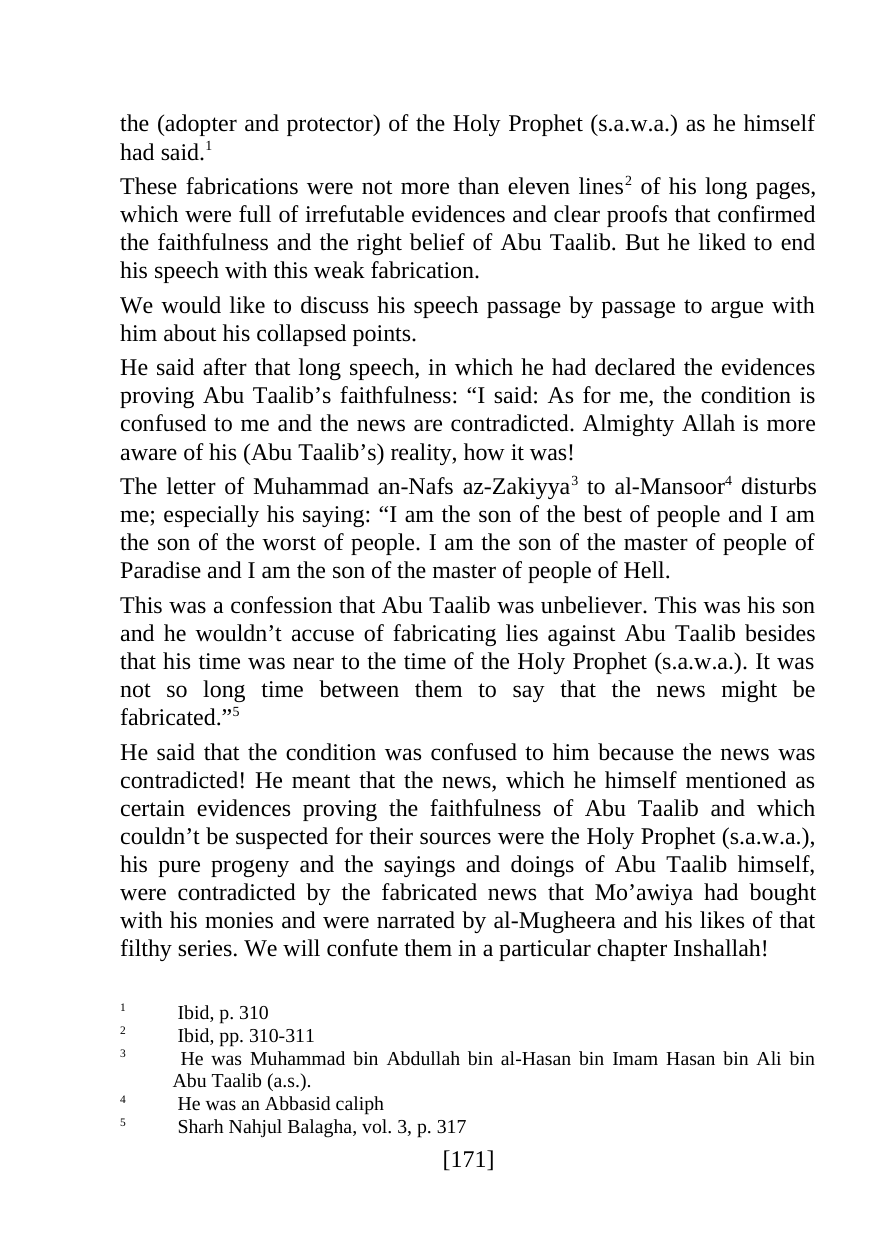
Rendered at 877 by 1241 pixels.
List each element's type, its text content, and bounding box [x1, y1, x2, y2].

text He said after that long speech, in which he had declared the evidences proving Abu Taalib’s faithfulness: “I said: As for me, the condition is confused to me and the news are contradicted. Almighty Allah is more aware of his (Abu Taalib’s) reality, how it was! [120, 353, 817, 466]
text The letter of Muhammad an-Nafs az-Zakiyya to al-Mansoor disturbs me; especially his saying: “I am the son of the best of people and I am the son of the worst of people. I am the son of the master of people of Paradise and I am the son of the master of people of Hell. [120, 472, 817, 584]
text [120, 109, 817, 166]
text We would like to discuss his speech passage by passage to argue with him about his collapsed points. [120, 291, 817, 347]
text He said that the condition was confused to him because the news was contradicted! He meant that the news, which he himself mentioned as certain evidences proving the faithfulness of Abu Taalib and which couldn’t be suspected for their sources were the Holy Prophet (s.a.w.a.), his pure progeny and the sayings and doings of Abu Taalib himself, were contradicted by the fabricated news that Mo’awiya had bought with his monies and were narrated by al-Mugheera and his likes of that filthy series. We will confute them in a particular chapter Inshallah! [120, 737, 817, 962]
text This was a confession that Abu Taalib was unbeliever. This was his son and he wouldn’t accuse of fabricating lies against Abu Taalib besides that his time was near to the time of the Holy Prophet (s.a.w.a.). It was not so long time between them to say that the news might be fabricated.” [120, 591, 817, 731]
text These fabrications were not more than eleven lines of his long pages, which were full of irrefutable evidences and clear proofs that confirmed the faithfulness and the right belief of Abu Taalib. But he liked to end his speech with this weak fabrication. [120, 172, 817, 284]
